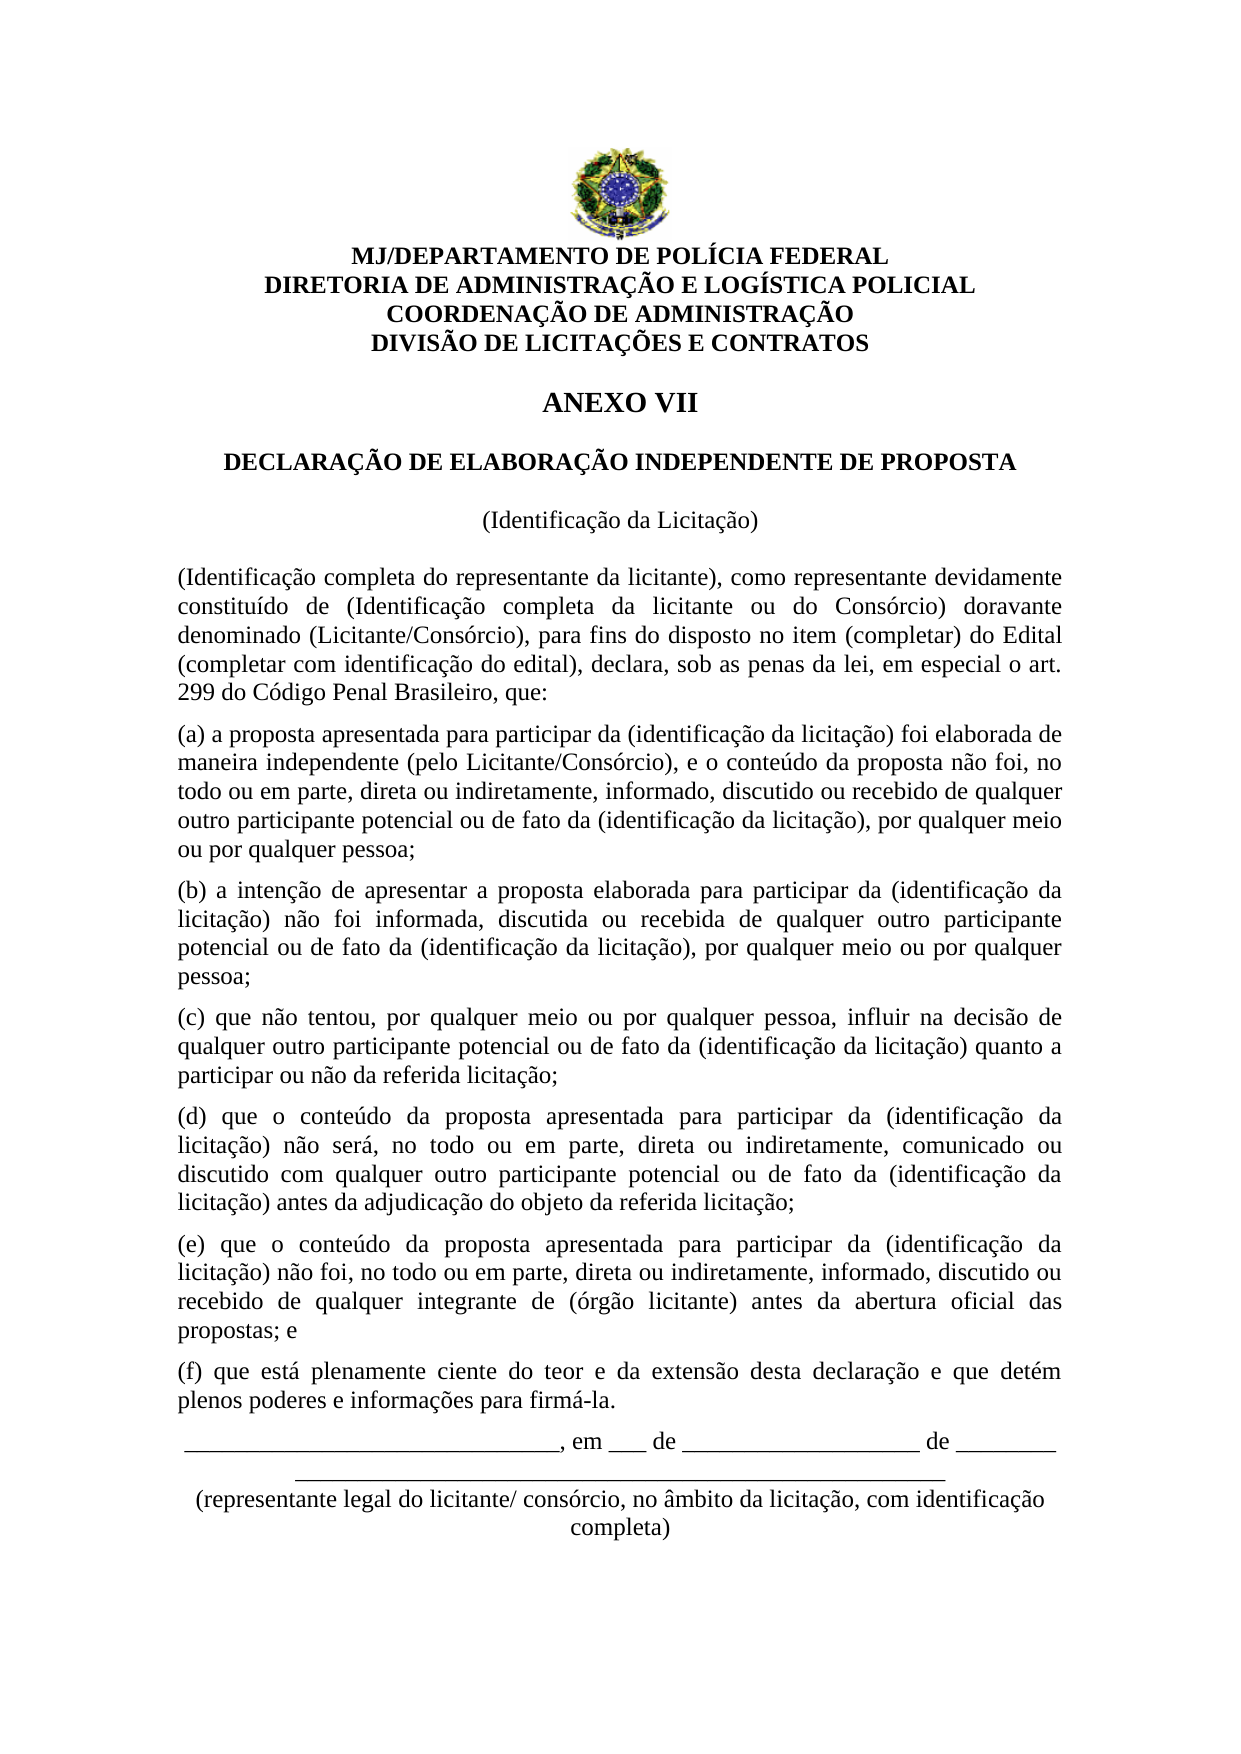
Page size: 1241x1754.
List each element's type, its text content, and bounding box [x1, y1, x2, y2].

text (Identificação completa do representante da licitante), como representante devidamente constituído de (Identificação completa da licitante ou do Consórcio) doravante denominado (Licitante/Consórcio), para fins do disposto no item (completar) do Edital (completar com identificação do edital), declara, sob as penas da lei, em especial o art. 299 do Código Penal Brasileiro, que: [177, 562, 1063, 706]
text (c) que não tentou, por qualquer meio ou por qualquer pessoa, influir na decisão de qualquer outro participante potencial ou de fato da (identificação da licitação) quanto a participar ou não da referida licitação; [177, 1002, 1063, 1089]
text DIVISÃO DE LICITAÇÕES E CONTRATOS [177, 328, 1063, 356]
text (b) a intenção de apresentar a proposta elaborada para participar da (identificação da licitação) não foi informada, discutida ou recebida de qualquer outro participante potencial ou de fato da (identificação da licitação), por qualquer meio ou por qualquer pessoa; [177, 875, 1063, 990]
text (f) que está plenamente ciente do teor e da extensão desta declaração e que detém plenos poderes e informações para firmá-la. [177, 1356, 1063, 1414]
text COORDENAÇÃO DE ADMINISTRAÇÃO [177, 299, 1063, 328]
text (e) que o conteúdo da proposta apresentada para participar da (identificação da licitação) não foi, no todo ou em parte, direta ou indiretamente, informado, discutido ou recebido de qualquer integrante de (órgão licitante) antes da abertura oficial das propostas; e [177, 1229, 1063, 1344]
text DECLARAÇÃO DE ELABORAÇÃO INDEPENDENTE DE PROPOSTA (Identificação da Licitação) [177, 447, 1063, 534]
text DIRETORIA DE ADMINISTRAÇÃO E LOGÍSTICA POLICIAL [177, 270, 1063, 299]
text ANEXO VII [177, 385, 1063, 419]
text ______________________________, em ___ de ___________________ de ________ ____________________________________________________ (representante legal do licitante/ consórcio, no âmbito da licitação, com identificação completa) [177, 1426, 1063, 1541]
text MJ/DEPARTAMENTO DE POLÍCIA FEDERAL [177, 241, 1063, 270]
text (a) a proposta apresentada para participar da (identificação da licitação) foi elaborada de maneira independente (pelo Licitante/Consórcio), e o conteúdo da proposta não foi, no todo ou em parte, direta ou indiretamente, informado, discutido ou recebido de qualquer outro participante potencial ou de fato da (identificação da licitação), por qualquer meio ou por qualquer pessoa; [177, 719, 1063, 862]
text (d) que o conteúdo da proposta apresentada para participar da (identificação da licitação) não será, no todo ou em parte, direta ou indiretamente, comunicado ou discutido com qualquer outro participante potencial ou de fato da (identificação da licitação) antes da adjudicação do objeto da referida licitação; [177, 1101, 1063, 1216]
